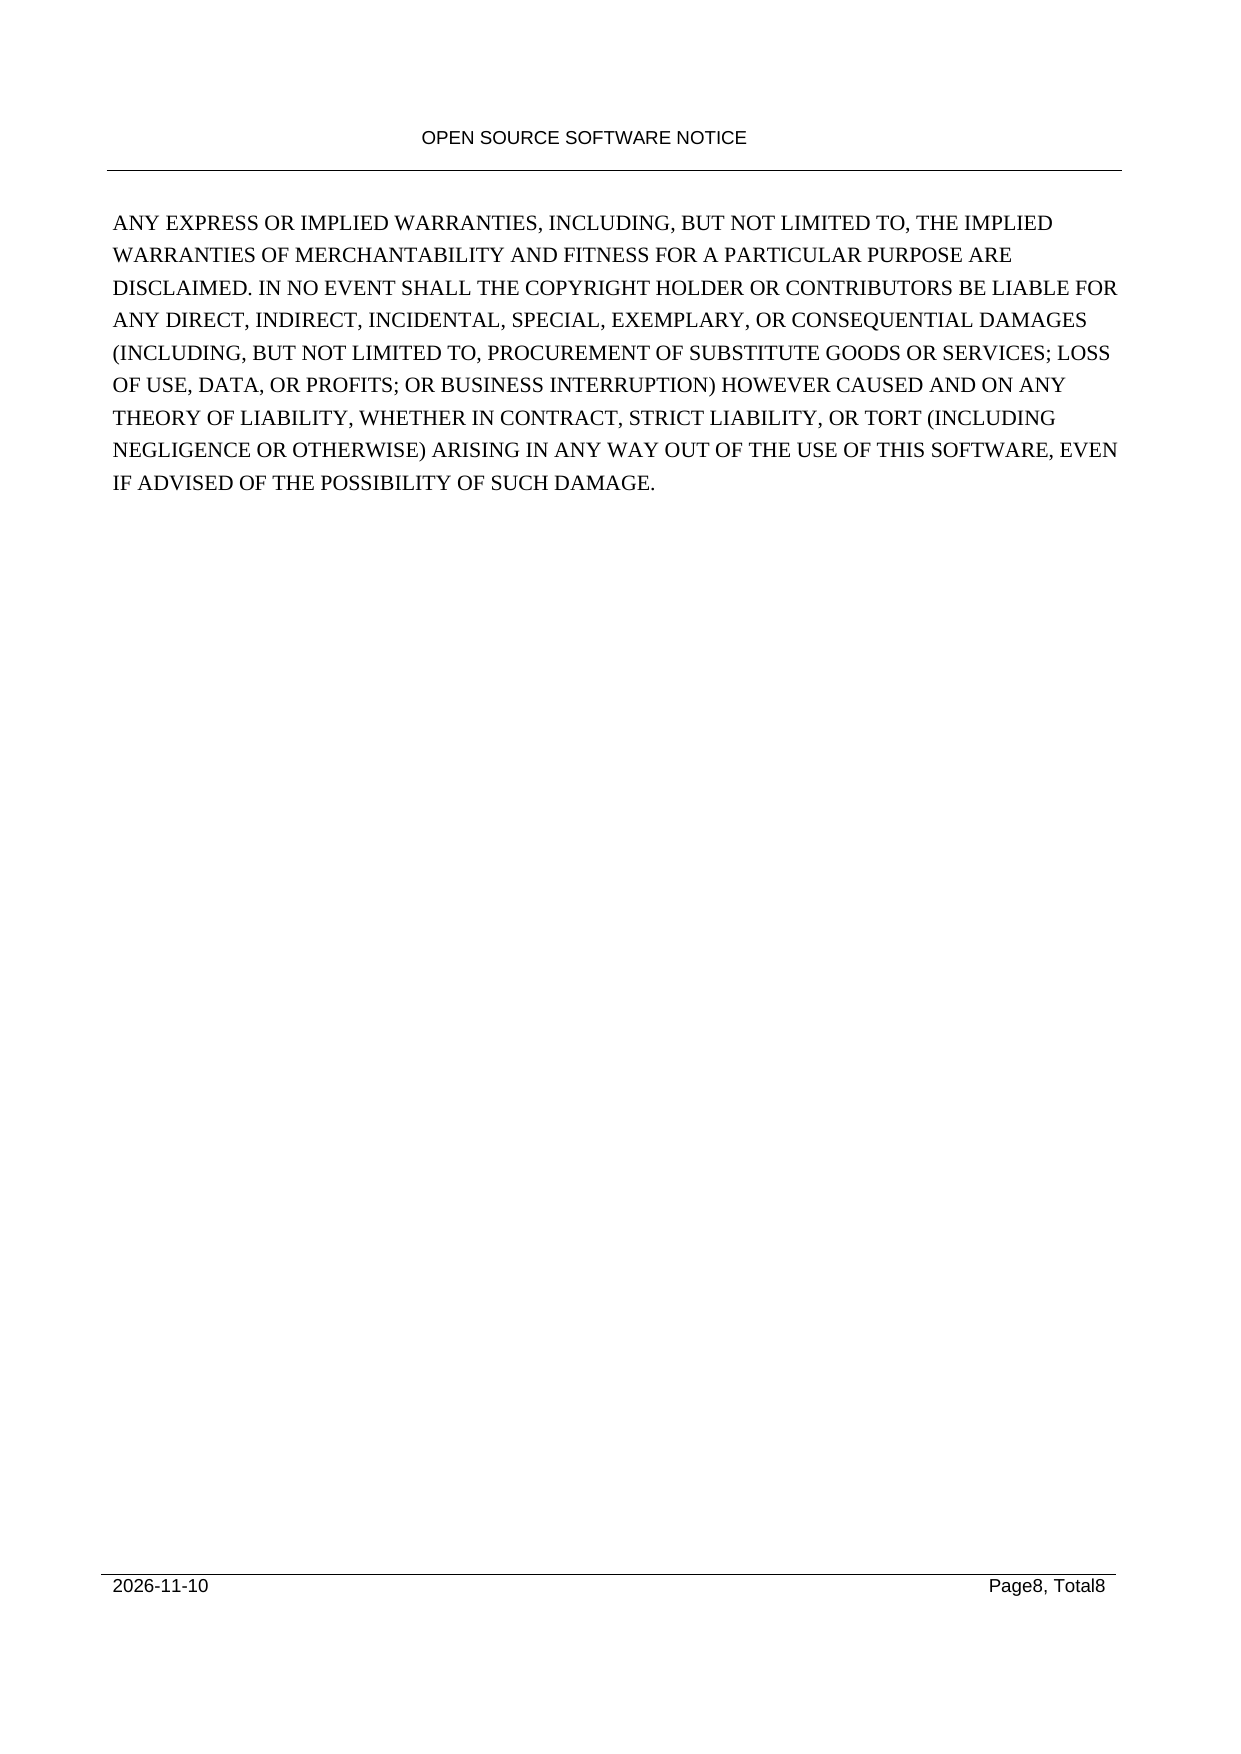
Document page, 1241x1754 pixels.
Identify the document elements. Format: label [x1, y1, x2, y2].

text [112, 206, 1128, 531]
